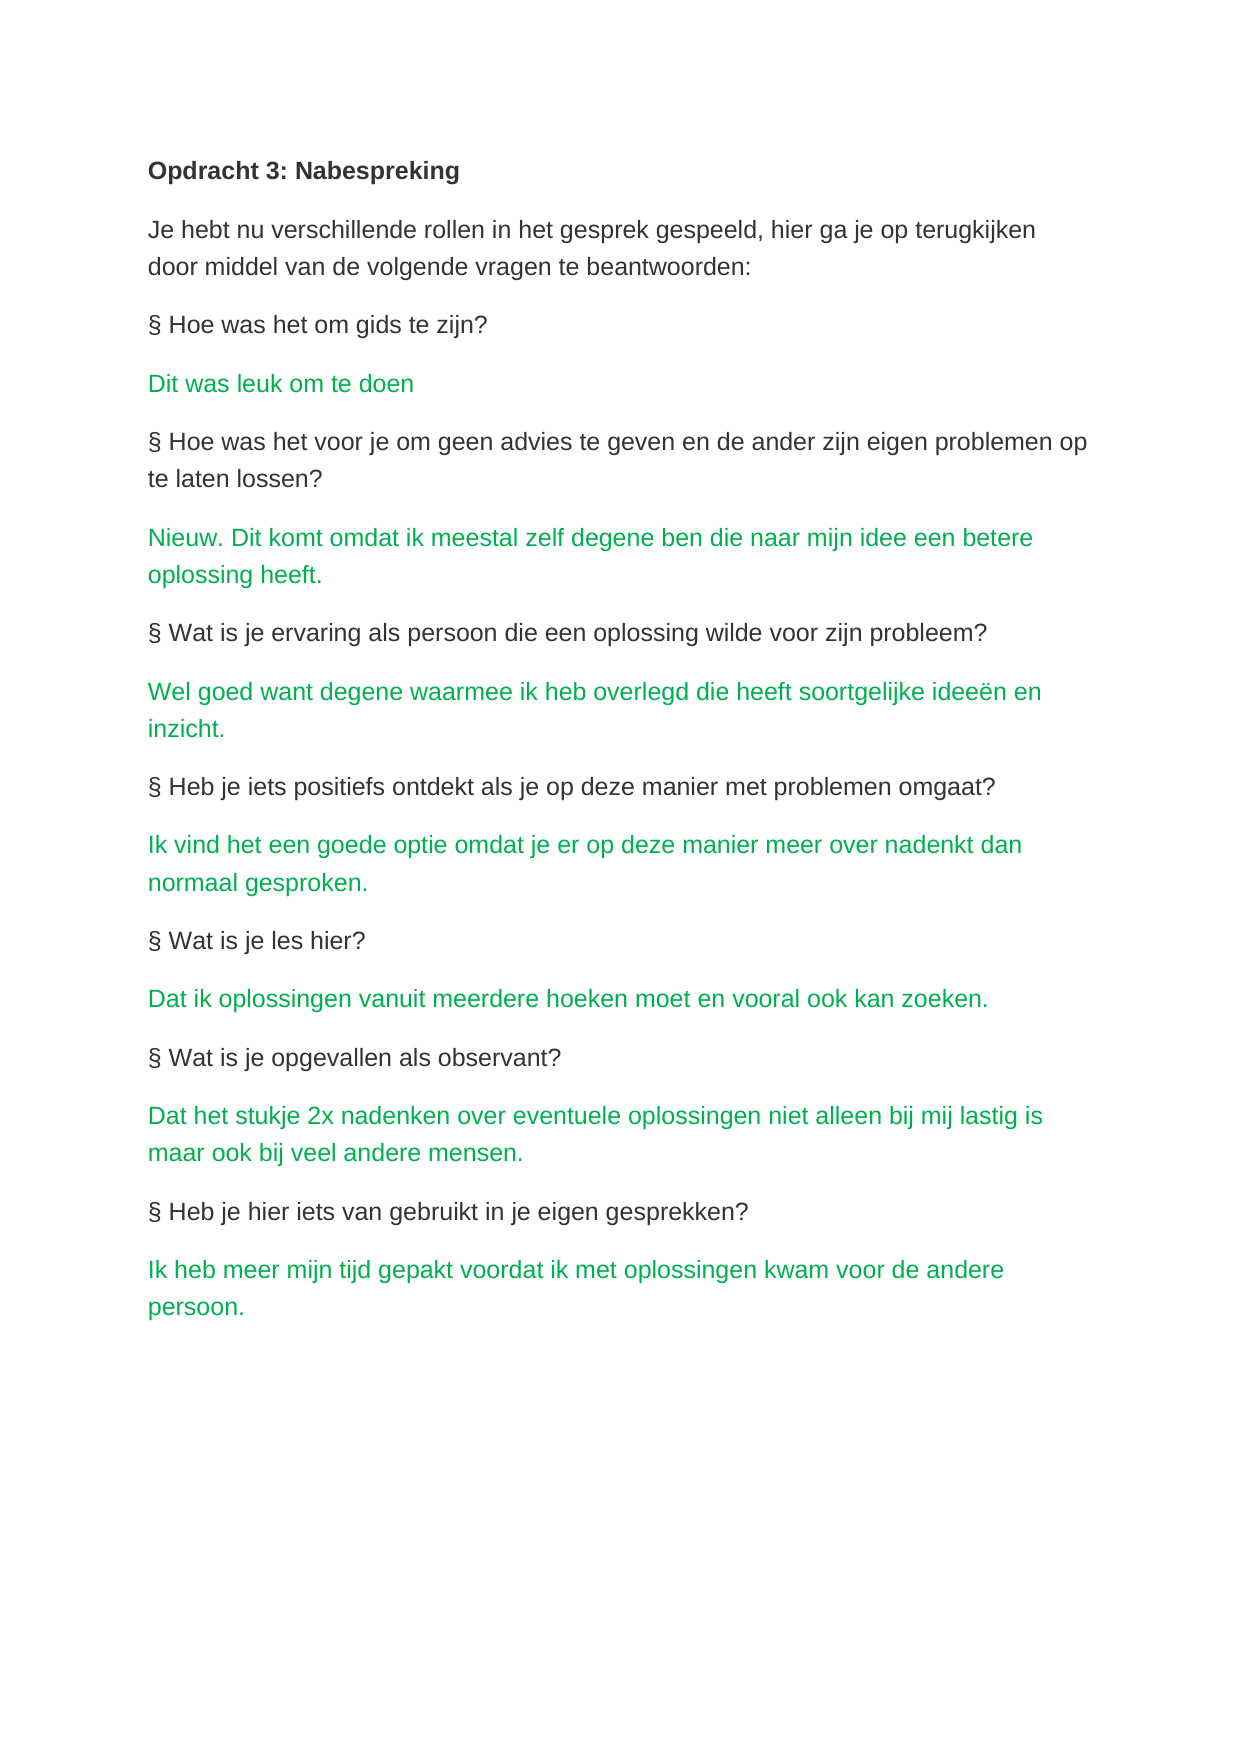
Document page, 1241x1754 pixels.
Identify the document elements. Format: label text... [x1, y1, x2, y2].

text Dat ik oplossingen vanuit meerdere hoeken moet en vooral ook kan zoeken. [148, 976, 1093, 1013]
text Opdracht 3: Nabespreking [148, 148, 1093, 185]
text § Wat is je les hier? [148, 917, 1093, 955]
text § Hoe was het voor je om geen advies te geven en de ander zijn eigen problemen op te laten lossen? [148, 418, 1093, 493]
text Ik vind het een goede optie omdat je er op deze manier meer over nadenkt dan normaal gesproken. [148, 822, 1093, 897]
text § Wat is je opgevallen als observant? [148, 1034, 1093, 1071]
text Wel goed want degene waarmee ik heb overlegd die heeft soortgelijke ideeën en inzicht. [148, 668, 1093, 743]
text § Hoe was het om gids te zijn? [148, 302, 1093, 339]
text § Wat is je ervaring als persoon die een oplossing wilde voor zijn probleem? [148, 609, 1093, 647]
text Ik heb meer mijn tijd gepakt voordat ik met oplossingen kwam voor de andere persoon. [148, 1246, 1093, 1321]
text Nieuw. Dit komt omdat ik meestal zelf degene ben die naar mijn idee een betere oplossing heeft. [148, 514, 1093, 589]
text § Heb je hier iets van gebruikt in je eigen gesprekken? [148, 1188, 1093, 1225]
text § Heb je iets positiefs ontdekt als je op deze manier met problemen omgaat? [148, 763, 1093, 801]
text Dat het stukje 2x nadenken over eventuele oplossingen niet alleen bij mij lastig is maar ook bij veel andere mensen. [148, 1092, 1093, 1167]
text Je hebt nu verschillende rollen in het gesprek gespeeld, hier ga je op terugkijken door middel van de volgende vragen te beantwoorden: [148, 206, 1093, 281]
text Dit was leuk om te doen [148, 360, 1093, 397]
